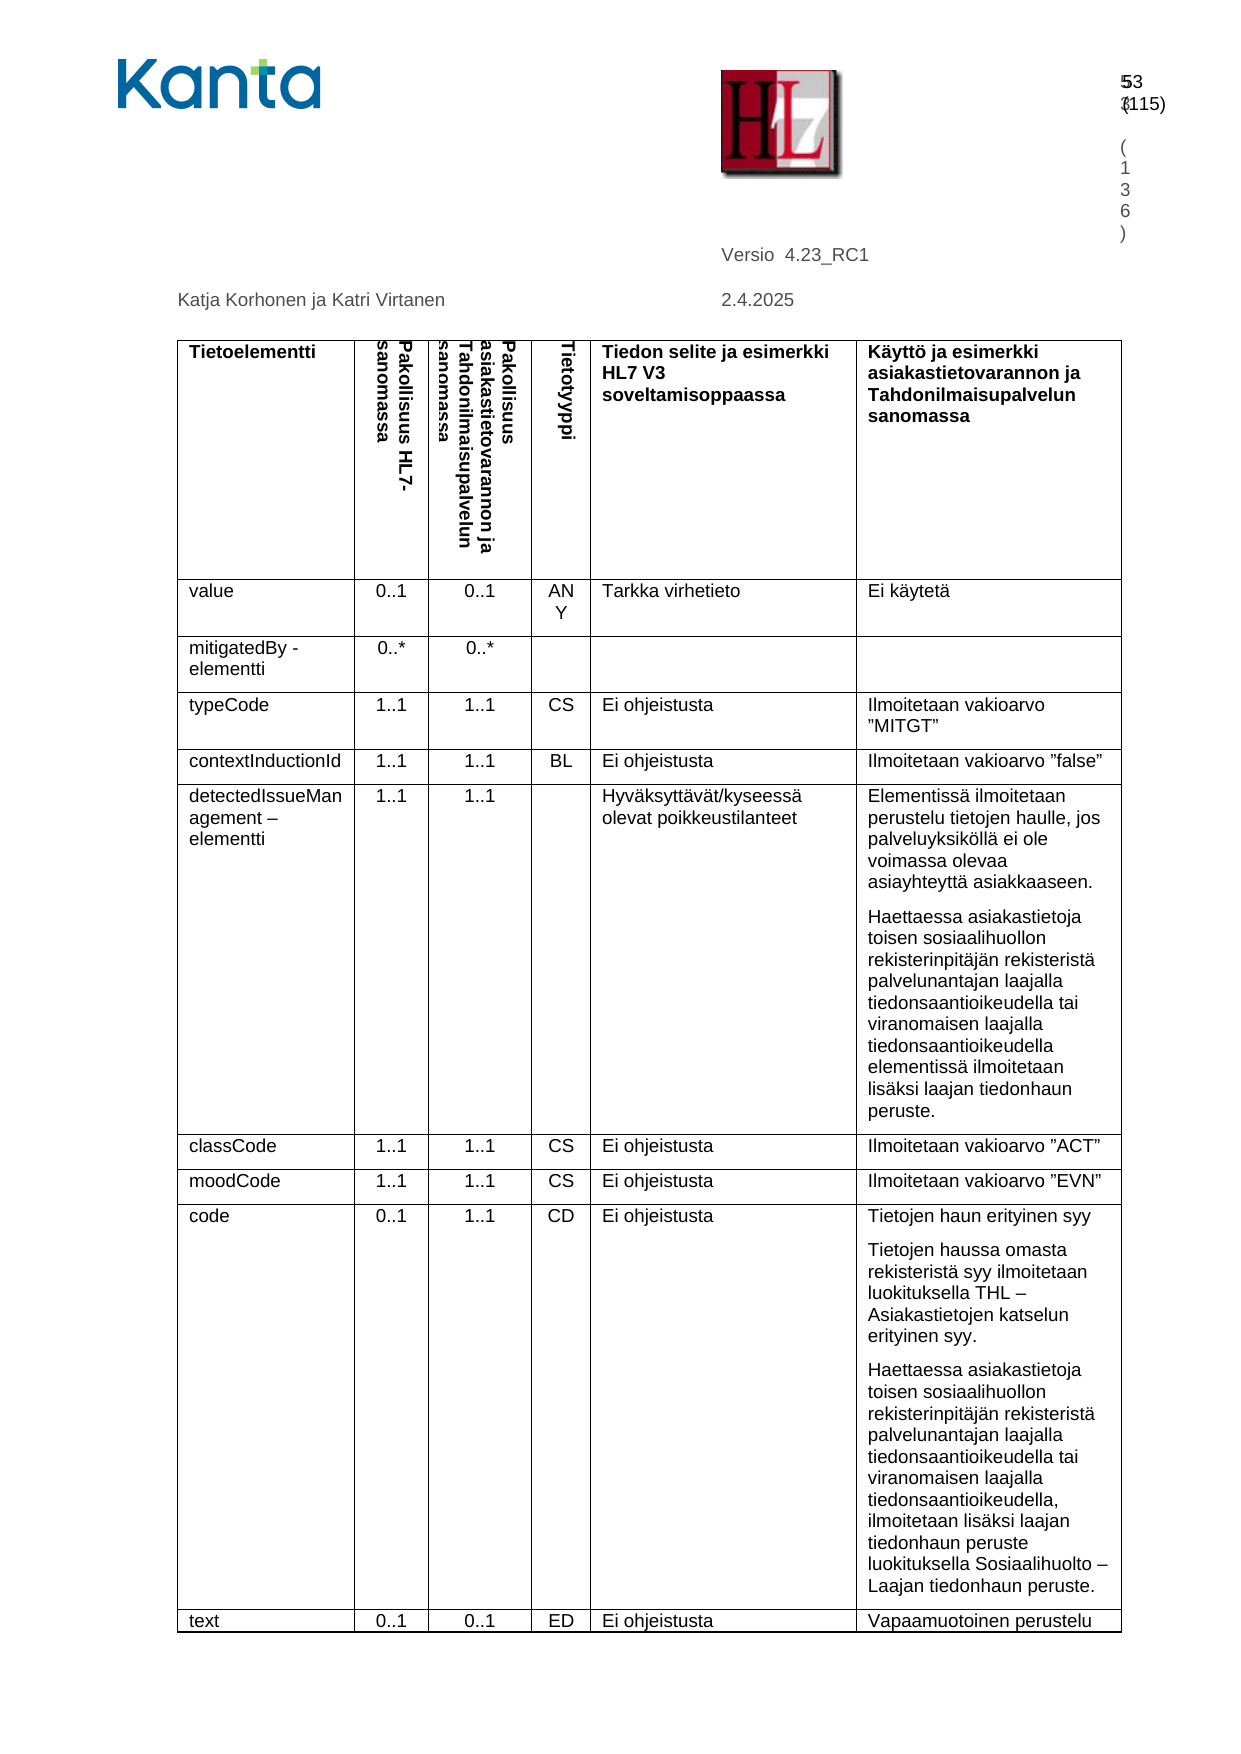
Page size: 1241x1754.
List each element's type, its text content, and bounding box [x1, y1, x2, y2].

picture [721, 70, 844, 179]
table_cell moodCode [178, 1170, 354, 1204]
table_cell Ilmoitetaan vakioarvo ”EVN” [857, 1170, 1121, 1204]
table_cell 0..1 [355, 1610, 428, 1631]
table_cell value [178, 580, 354, 636]
table_cell [857, 637, 1121, 692]
table_header Käyttö ja esimerkki asiakastietovarannon ja Tahdonilmaisupalvelun sanomassa [857, 341, 1121, 579]
table_cell Ilmoitetaan vakioarvo ”ACT” [857, 1135, 1121, 1169]
table_cell Elementissä ilmoitetaan perustelu tietojen haulle, jos palveluyksiköllä ei ole voimassa olevaa asiayhteyttä asiakkaaseen. Haettaessa asiakastietoja toisen sosiaalihuollon rekisterinpitäjän rekisteristä palvelunantajan laajalla tiedonsaantioikeudella tai viranomaisen laajalla tiedonsaantioikeudella elementissä ilmoitetaan lisäksi laajan tiedonhaun peruste. [857, 785, 1121, 1133]
table_cell 0..* [355, 637, 428, 692]
table_cell contextInductionId [178, 750, 354, 784]
table_header Tiedon selite ja esimerkki HL7 V3 soveltamisoppaassa [591, 341, 856, 579]
table_cell 0..1 [355, 1205, 428, 1609]
table_cell CS [532, 1170, 590, 1204]
table_header Tietotyyppi [532, 341, 590, 579]
table_cell classCode [178, 1135, 354, 1169]
table_cell Ei käytetä [857, 580, 1121, 636]
table_cell [532, 637, 590, 692]
table_cell 1..1 [429, 1135, 531, 1169]
table_header Pakollisuus HL7-sanomassa [355, 341, 428, 579]
table_cell mitigatedBy -elementti [178, 637, 354, 692]
table_cell Ei ohjeistusta [591, 1610, 856, 1631]
table_header Pakollisuus asiakastietovarannon ja Tahdonilmaisupalvelun sanomassa [429, 341, 531, 579]
table_cell 1..1 [429, 693, 531, 749]
table_cell Ei ohjeistusta [591, 693, 856, 749]
table_cell BL [532, 750, 590, 784]
table_cell ANY [532, 580, 590, 636]
table_cell code [178, 1205, 354, 1609]
table_cell 0..1 [429, 580, 531, 636]
table_cell Tarkka virhetieto [591, 580, 856, 636]
table_cell Ei ohjeistusta [591, 1205, 856, 1609]
table_header Tietoelementti [178, 341, 354, 579]
picture [118, 59, 321, 109]
table_cell detectedIssueManagement –elementti [178, 785, 354, 1133]
table_cell 1..1 [355, 1170, 428, 1204]
table_cell Ilmoitetaan vakioarvo ”false” [857, 750, 1121, 784]
table_cell 1..1 [429, 1205, 531, 1609]
table_cell Ei ohjeistusta [591, 1135, 856, 1169]
table_cell 0..1 [429, 1610, 531, 1631]
table_cell CD [532, 1205, 590, 1609]
table_cell 0..* [429, 637, 531, 692]
table_cell Ei ohjeistusta [591, 750, 856, 784]
table_cell 1..1 [355, 750, 428, 784]
table_cell [591, 637, 856, 692]
table_cell Ilmoitetaan vakioarvo ”MITGT” [857, 693, 1121, 749]
table_cell text [178, 1610, 354, 1631]
table_cell Hyväksyttävät/kyseessä olevat poikkeustilanteet [591, 785, 856, 1133]
table_cell 1..1 [429, 1170, 531, 1204]
table_cell ED [532, 1610, 590, 1631]
table_cell 1..1 [355, 785, 428, 1133]
table_cell 1..1 [355, 1135, 428, 1169]
table_cell 0..1 [355, 580, 428, 636]
table_cell [532, 785, 590, 1133]
table_cell Ei ohjeistusta [591, 1170, 856, 1204]
table_cell 1..1 [429, 750, 531, 784]
table_cell 1..1 [429, 785, 531, 1133]
table_cell 1..1 [355, 693, 428, 749]
table_cell CS [532, 1135, 590, 1169]
table_cell Tietojen haun erityinen syy Tietojen haussa omasta rekisteristä syy ilmoitetaan luokituksella THL – Asiakastietojen katselun erityinen syy. Haettaessa asiakastietoja toisen sosiaalihuollon rekisterinpitäjän rekisteristä palvelunantajan laajalla tiedonsaantioikeudella tai viranomaisen laajalla tiedonsaantioikeudella, ilmoitetaan lisäksi laajan tiedonhaun peruste luokituksella Sosiaalihuolto – Laajan tiedonhaun peruste. [857, 1205, 1121, 1609]
table_cell CS [532, 693, 590, 749]
table_cell typeCode [178, 693, 354, 749]
